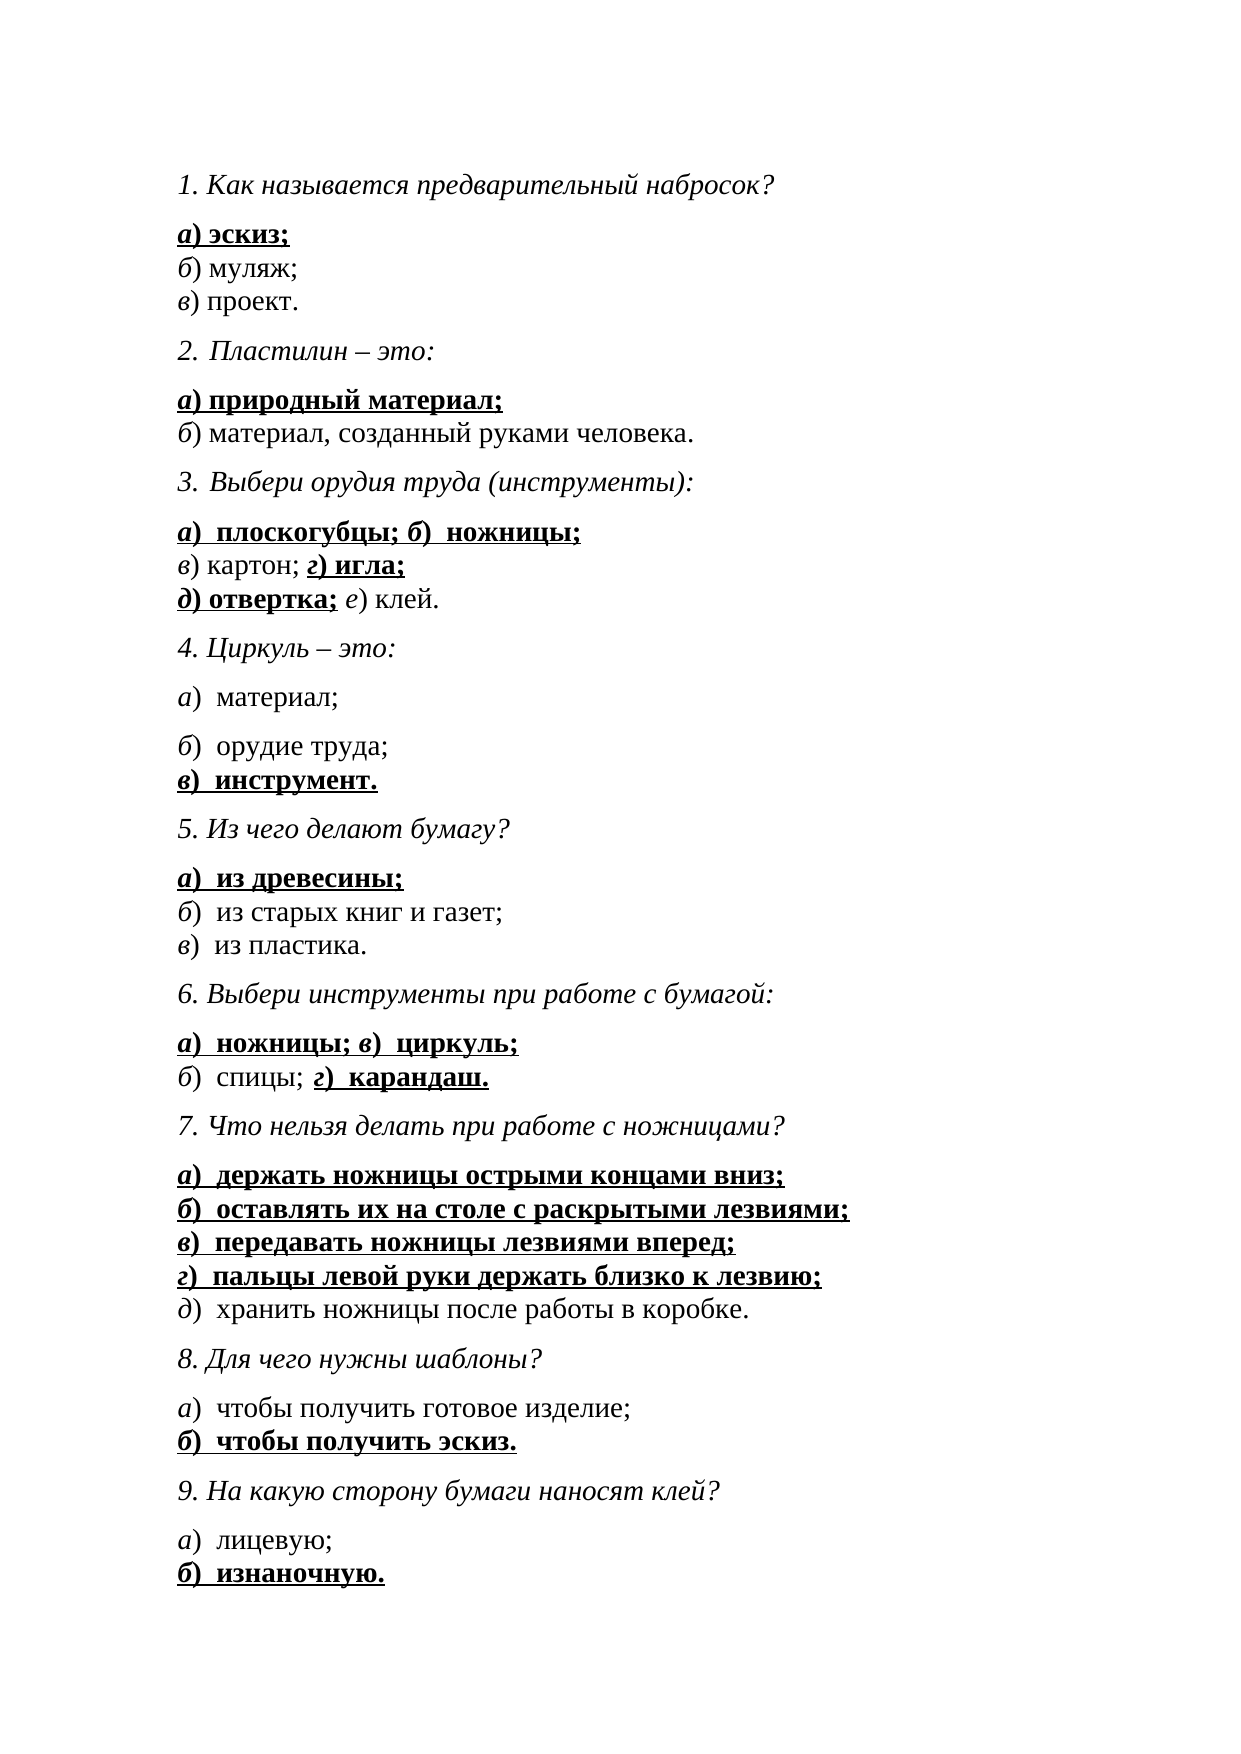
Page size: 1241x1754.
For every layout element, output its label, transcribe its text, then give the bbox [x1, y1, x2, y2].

text 3. Выбери орудия труда (инструменты): [177, 464, 1152, 498]
text 5. Из чего делают бумагу? [177, 811, 1152, 844]
text б) орудие труда; в) инструмент. [177, 728, 1152, 795]
text 4. Циркуль – это: [177, 630, 1152, 663]
text а) материал; [177, 679, 1152, 713]
text а) ножницы; в) циркуль; б) спицы; г) карандаш. [177, 1026, 1152, 1093]
text а) держать ножницы острыми концами вниз; б) оставлять их на столе с раскрытыми лезвиями; в) передавать ножницы лезвиями вперед; г) пальцы левой руки держать близко к лезвию; д) хранить ножницы после работы в коробке. [177, 1157, 1152, 1325]
text а) природный материал; б) материал, созданный руками человека. [177, 382, 1152, 449]
text а) чтобы получить готовое изделие; б) чтобы получить эскиз. [177, 1390, 1152, 1457]
text 1. Как называется предварительный набросок? [177, 167, 1152, 201]
text а) эскиз; б) муляж; в) проект. [177, 216, 1152, 317]
text а) из древесины; б) из старых книг и газет; в) из пластика. [177, 860, 1152, 961]
text 8. Для чего нужны шаблоны? [177, 1341, 1152, 1374]
text а) плоскогубцы; б) ножницы; в) картон; г) игла; д) отвертка; е) клей. [177, 514, 1152, 614]
text 2. Пластилин – это: [177, 333, 1152, 366]
text 9. На какую сторону бумаги наносят клей? [177, 1473, 1152, 1506]
text 6. Выбери инструменты при работе с бумагой: [177, 976, 1152, 1010]
text а) лицевую; б) изнаночную. [177, 1522, 1152, 1589]
text 7. Что нельзя делать при работе с ножницами? [177, 1108, 1152, 1142]
